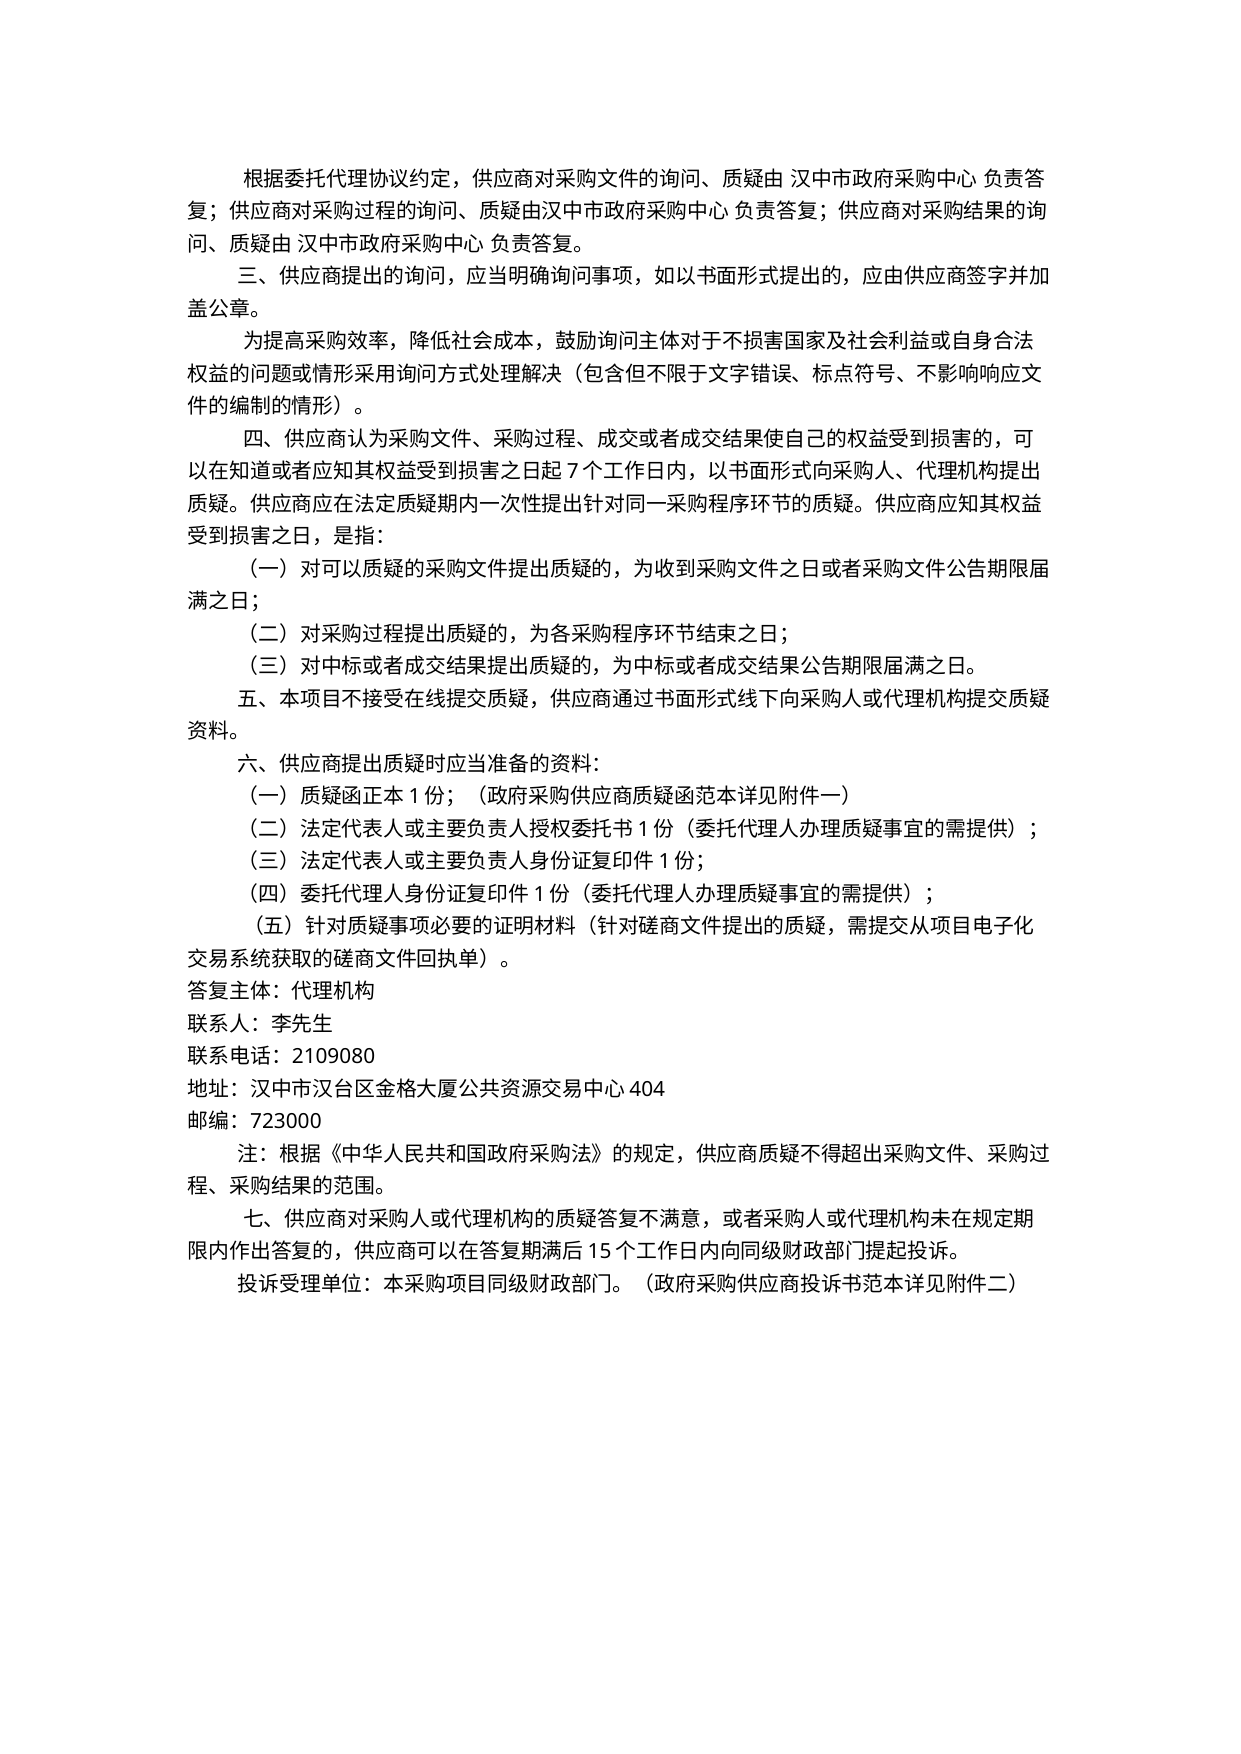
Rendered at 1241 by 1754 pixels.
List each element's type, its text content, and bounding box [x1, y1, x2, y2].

text 为提高采购效率，降低社会成本，鼓励询问主体对于不损害国家及社会利益或自身合法权益的问题或情形采用询问方式处理解决（包含但不限于文字错误、标点符号、不影响响应文件的编制的情形）。 [187, 324, 1053, 422]
text （一）质疑函正本1份；（政府采购供应商质疑函范本详见附件一） [187, 779, 1053, 812]
text （二）对采购过程提出质疑的，为各采购程序环节结束之日； [187, 617, 1053, 649]
text （三）对中标或者成交结果提出质疑的，为中标或者成交结果公告期限届满之日。 [187, 649, 1053, 682]
text 地址：汉中市汉台区金格大厦公共资源交易中心404 [187, 1072, 1053, 1104]
text （一）对可以质疑的采购文件提出质疑的，为收到采购文件之日或者采购文件公告期限届满之日； [187, 552, 1053, 617]
text 五、本项目不接受在线提交质疑，供应商通过书面形式线下向采购人或代理机构提交质疑资料。 [187, 682, 1053, 747]
text 注：根据《中华人民共和国政府采购法》的规定，供应商质疑不得超出采购文件、采购过程、采购结果的范围。 [187, 1137, 1053, 1202]
text 联系电话：2109080 [187, 1039, 1053, 1072]
text （二）法定代表人或主要负责人授权委托书1份（委托代理人办理质疑事宜的需提供）； [187, 812, 1053, 844]
text 七、供应商对采购人或代理机构的质疑答复不满意，或者采购人或代理机构未在规定期限内作出答复的，供应商可以在答复期满后15个工作日内向同级财政部门提起投诉。 [187, 1202, 1053, 1267]
text 三、供应商提出的询问，应当明确询问事项，如以书面形式提出的，应由供应商签字并加盖公章。 [187, 259, 1053, 324]
text 根据委托代理协议约定，供应商对采购文件的询问、质疑由 汉中市政府采购中心 负责答复；供应商对采购过程的询问、质疑由汉中市政府采购中心 负责答复；供应商对采购结果的询问、质疑由 汉中市政府采购中心 负责答复。 [187, 162, 1053, 259]
text 六、供应商提出质疑时应当准备的资料： [187, 747, 1053, 779]
text （三）法定代表人或主要负责人身份证复印件1份； [187, 844, 1053, 877]
text 四、供应商认为采购文件、采购过程、成交或者成交结果使自己的权益受到损害的，可以在知道或者应知其权益受到损害之日起7个工作日内，以书面形式向采购人、代理机构提出质疑。供应商应在法定质疑期内一次性提出针对同一采购程序环节的质疑。供应商应知其权益受到损害之日，是指： [187, 422, 1053, 552]
text 答复主体：代理机构 [187, 974, 1053, 1007]
text （五）针对质疑事项必要的证明材料（针对磋商文件提出的质疑，需提交从项目电子化交易系统获取的磋商文件回执单）。 [187, 909, 1053, 974]
text （四）委托代理人身份证复印件1份（委托代理人办理质疑事宜的需提供）； [187, 877, 1053, 909]
text 邮编：723000 [187, 1104, 1053, 1137]
text 投诉受理单位：本采购项目同级财政部门。（政府采购供应商投诉书范本详见附件二） [187, 1267, 1053, 1299]
text 联系人：李先生 [187, 1007, 1053, 1039]
